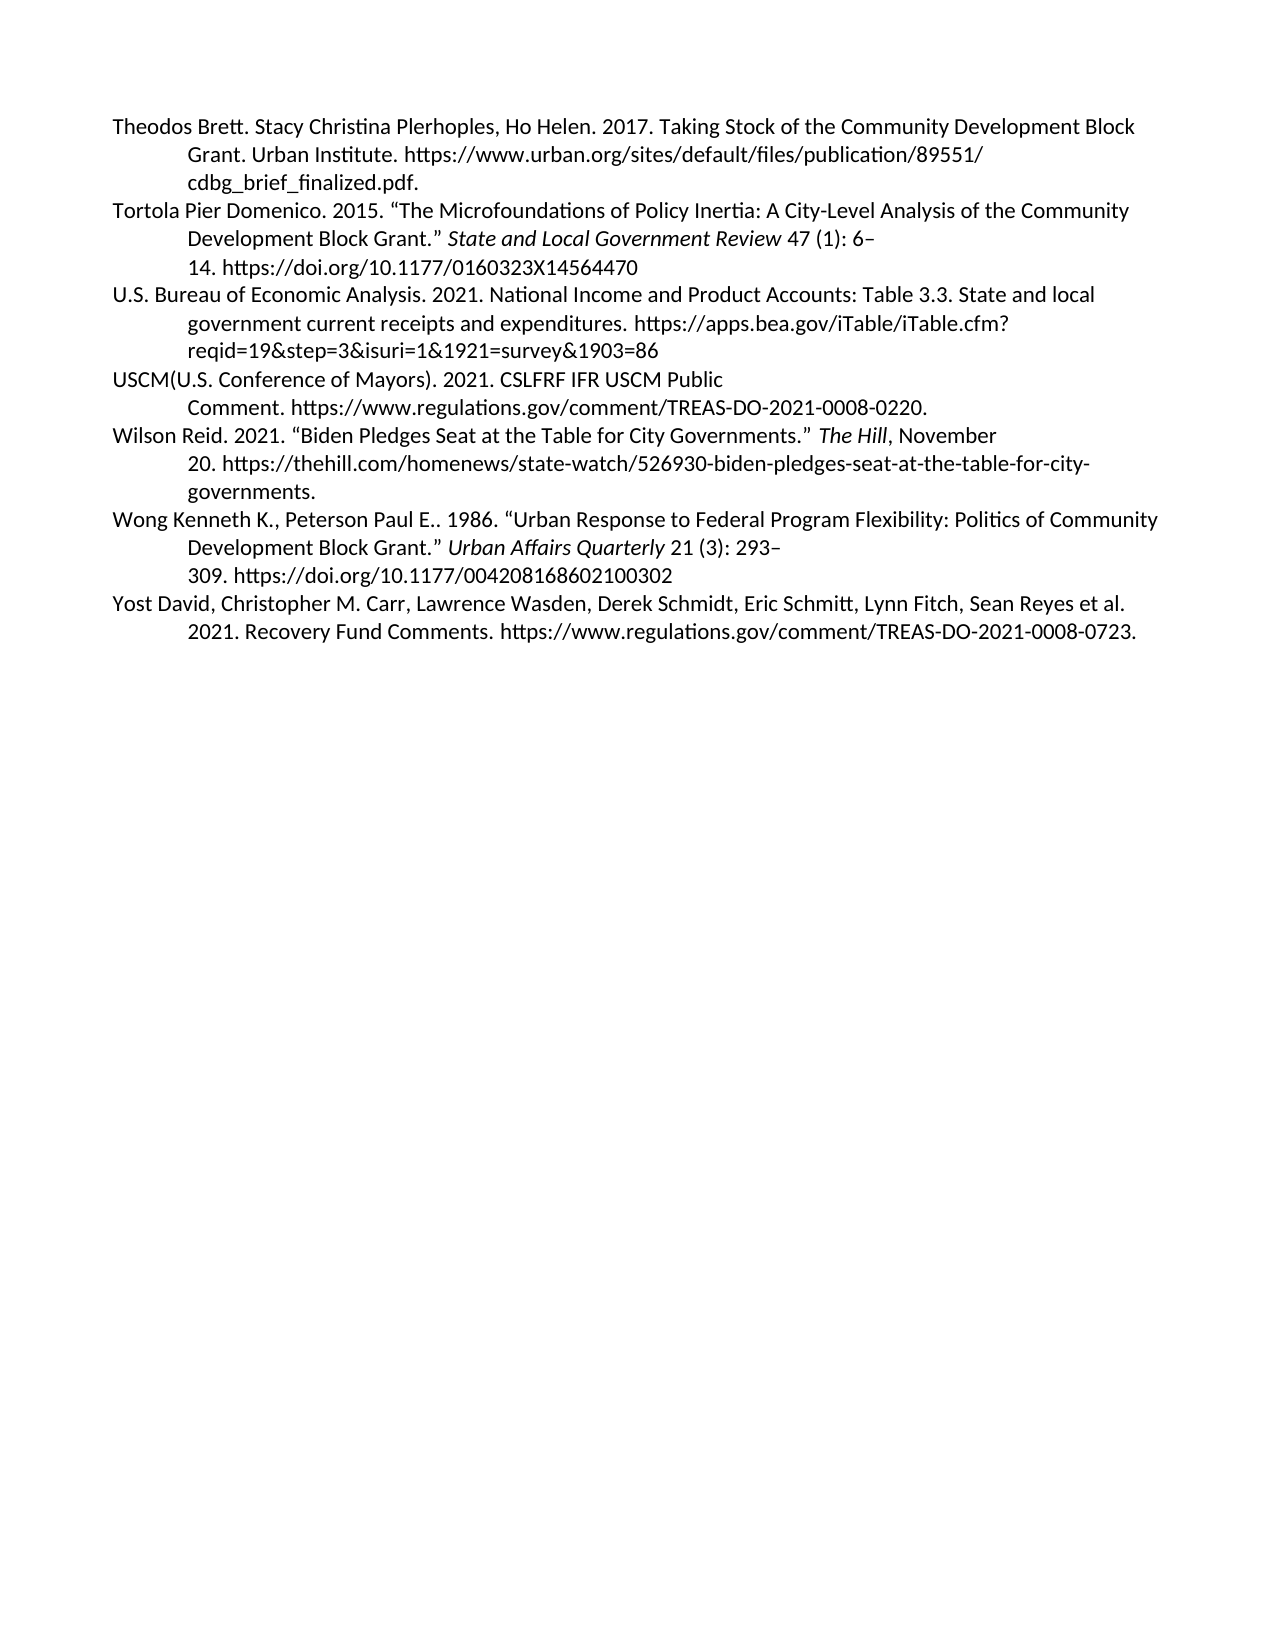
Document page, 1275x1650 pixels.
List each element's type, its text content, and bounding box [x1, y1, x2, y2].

text USCM(U.S. Conference of Mayors). 2021. CSLFRF IFR USCM Public Comment. https://www.regulations.gov/comment/TREAS-DO-2021-0008-0220. [112, 365, 1162, 421]
text Theodos Brett. Stacy Christina Plerhoples, Ho Helen. 2017. Taking Stock of the Community Development Block Grant. Urban Institute. https://www.urban.org/sites/default/files/publication/89551/cdbg_brief_finalized.pdf. [112, 112, 1162, 197]
text Yost David, Christopher M. Carr, Lawrence Wasden, Derek Schmidt, Eric Schmitt, Lynn Fitch, Sean Reyes et al. 2021. Recovery Fund Comments. https://www.regulations.gov/comment/TREAS-DO-2021-0008-0723. [112, 589, 1162, 645]
text Tortola Pier Domenico. 2015. “The Microfoundations of Policy Inertia: A City-Level Analysis of the Community Development Block Grant.” State and Local Government Review 47 (1): 6–14. https://doi.org/10.1177/0160323X14564470 [112, 197, 1162, 281]
text Wong Kenneth K., Peterson Paul E.. 1986. “Urban Response to Federal Program Flexibility: Politics of Community Development Block Grant.” Urban Affairs Quarterly 21 (3): 293–309. https://doi.org/10.1177/004208168602100302 [112, 505, 1162, 589]
text U.S. Bureau of Economic Analysis. 2021. National Income and Product Accounts: Table 3.3. State and local government current receipts and expenditures. https://apps.bea.gov/iTable/iTable.cfm?reqid=19&step=3&isuri=1&1921=survey&1903=86 [112, 281, 1162, 365]
text Wilson Reid. 2021. “Biden Pledges Seat at the Table for City Governments.” The Hill, November 20. https://thehill.com/homenews/state-watch/526930-biden-pledges-seat-at-the-table-for-city-governments. [112, 421, 1162, 505]
